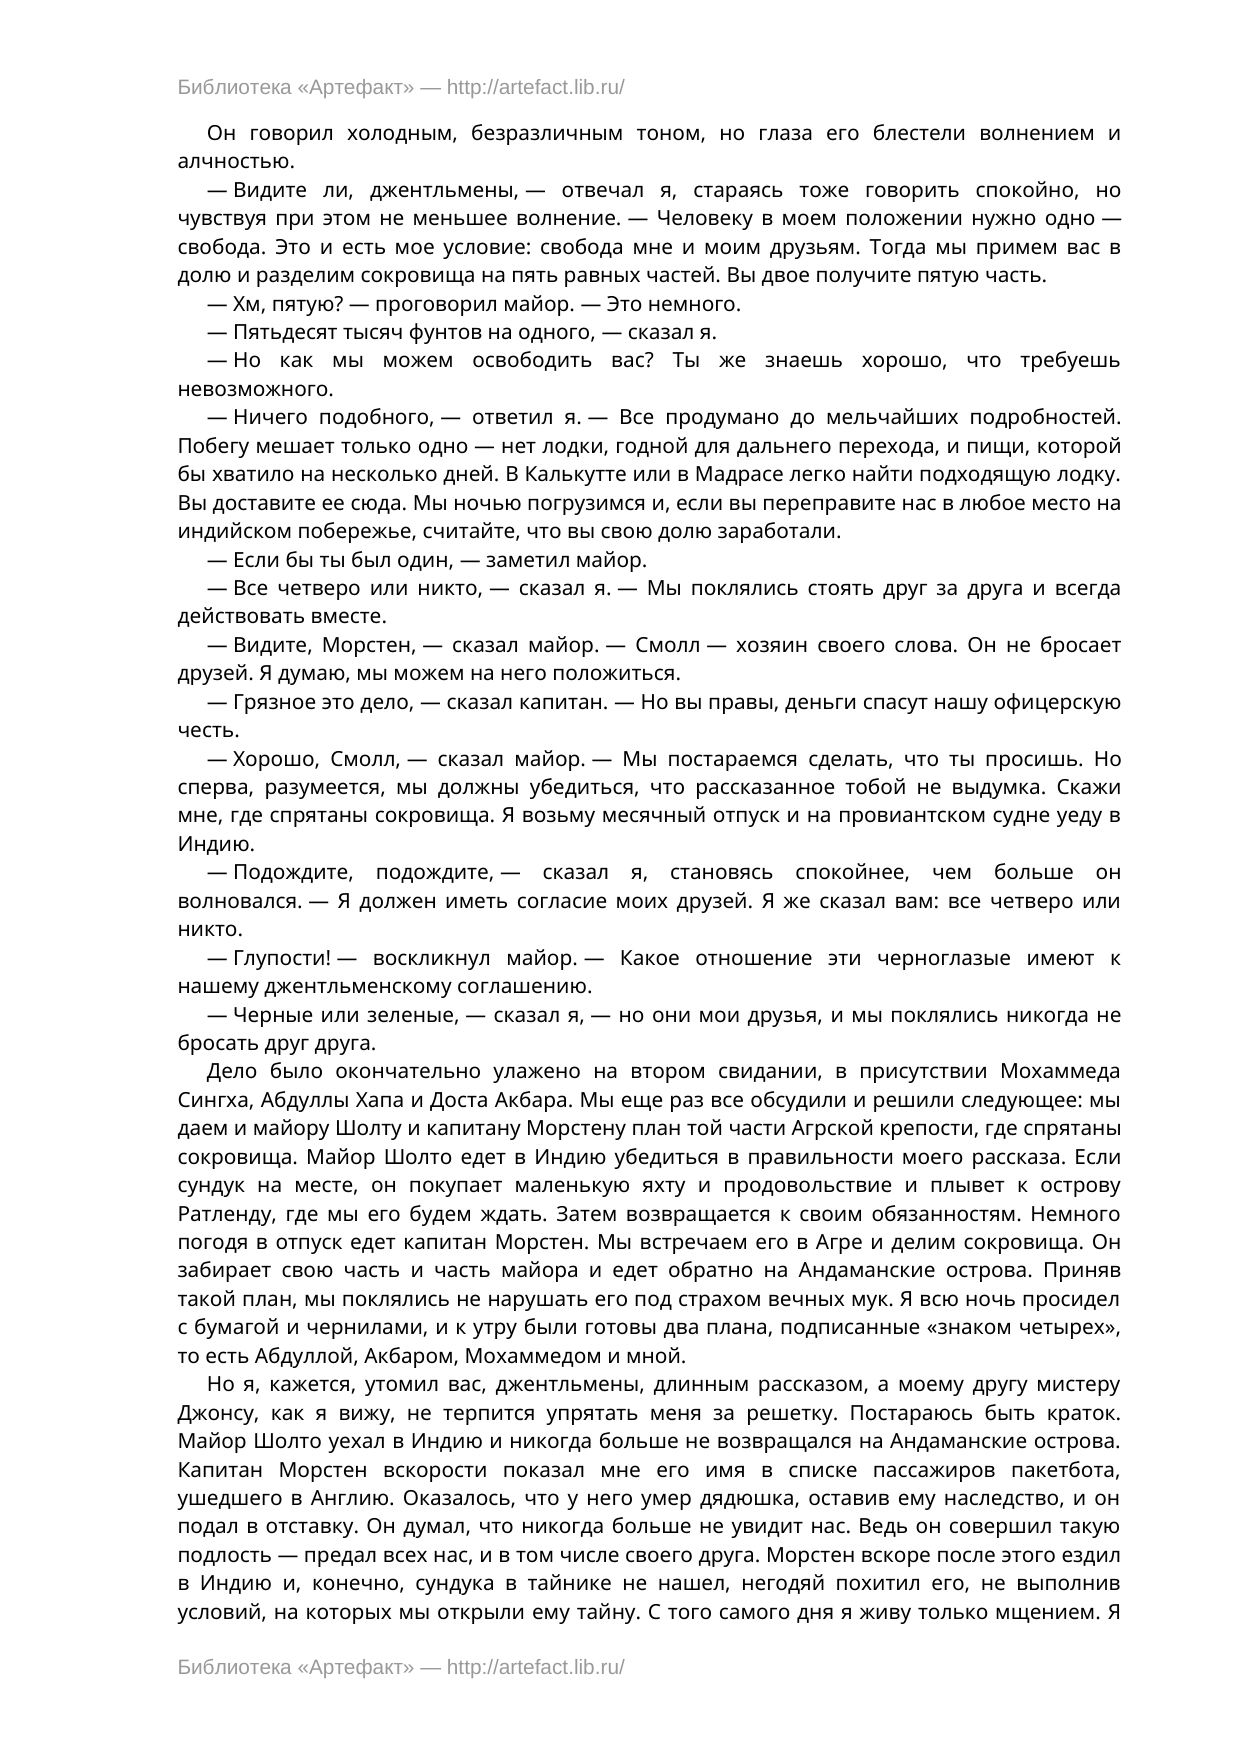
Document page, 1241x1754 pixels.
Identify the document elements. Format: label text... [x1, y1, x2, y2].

text — Хорошо, Смолл, — сказал майор. — Мы постараемся сделать, что ты просишь. Но сперва, разумеется, мы должны убедиться, что рассказанное тобой не выдумка. Скажи мне, где спрятаны сокровища. Я возьму месячный отпуск и на провиантском судне уеду в Индию. [177, 744, 1122, 857]
text — Черные или зеленые, — сказал я, — но они мои друзья, и мы поклялись никогда не бросать друг друга. [177, 1000, 1122, 1057]
text — Хм, пятую? — проговорил майор. — Это немного. [177, 289, 1122, 317]
text — Но как мы можем освободить вас? Ты же знаешь хорошо, что требуешь невозможного. [177, 346, 1122, 402]
text — Видите, Морстен, — сказал майор. — Смолл — хозяин своего слова. Он не бросает друзей. Я думаю, мы можем на него положиться. [177, 630, 1122, 687]
text — Грязное это дело, — сказал капитан. — Но вы правы, деньги спасут нашу офицерскую честь. [177, 687, 1122, 744]
text — Ничего подобного, — ответил я. — Все продумано до мельчайших подробностей. Побегу мешает только одно — нет лодки, годной для дальнего перехода, и пищи, которой бы хватило на несколько дней. В Калькутте или в Мадрасе легко найти подходящую лодку. Вы доставите ее сюда. Мы ночью погрузимся и, если вы переправите нас в любое место на индийском побережье, считайте, что вы свою долю заработали. [177, 402, 1122, 545]
text — Подождите, подождите, — сказал я, становясь спокойнее, чем больше он волновался. — Я должен иметь согласие моих друзей. Я же сказал вам: все четверо или никто. [177, 857, 1122, 943]
text Он говорил холодным, безразличным тоном, но глаза его блестели волнением и алчностью. [177, 118, 1122, 175]
text — Видите ли, джентльмены, — отвечал я, стараясь тоже говорить спокойно, но чувствуя при этом не меньшее волнение. — Человеку в моем положении нужно одно — свобода. Это и есть мое условие: свобода мне и моим друзьям. Тогда мы примем вас в долю и разделим сокровища на пять равных частей. Вы двое получите пятую часть. [177, 175, 1122, 289]
text — Если бы ты был один, — заметил майор. [177, 545, 1122, 573]
text — Пятьдесят тысяч фунтов на одного, — сказал я. [177, 317, 1122, 346]
text — Все четверо или никто, — сказал я. — Мы поклялись стоять друг за друга и всегда действовать вместе. [177, 573, 1122, 630]
text Дело было окончательно улажено на втором свидании, в присутствии Мохаммеда Сингха, Абдуллы Хапа и Доста Акбара. Мы еще раз все обсудили и решили следующее: мы даем и майору Шолту и капитану Морстену план той части Агрской крепости, где спрятаны сокровища. Майор Шолто едет в Индию убедиться в правильности моего рассказа. Если сундук на месте, он покупает маленькую яхту и продовольствие и плывет к острову Ратленду, где мы его будем ждать. Затем возвращается к своим обязанностям. Немного погодя в отпуск едет капитан Морстен. Мы встречаем его в Агре и делим сокровища. Он забирает свою часть и часть майора и едет обратно на Андаманские острова. Приняв такой план, мы поклялись не нарушать его под страхом вечных мук. Я всю ночь просидел с бумагой и чернилами, и к утру были готовы два плана, подписанные «знаком четырех», то есть Абдуллой, Акбаром, Мохаммедом и мной. [177, 1057, 1122, 1369]
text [177, 1369, 1122, 1625]
text — Глупости! — воскликнул майор. — Какое отношение эти черноглазые имеют к нашему джентльменскому соглашению. [177, 943, 1122, 1000]
